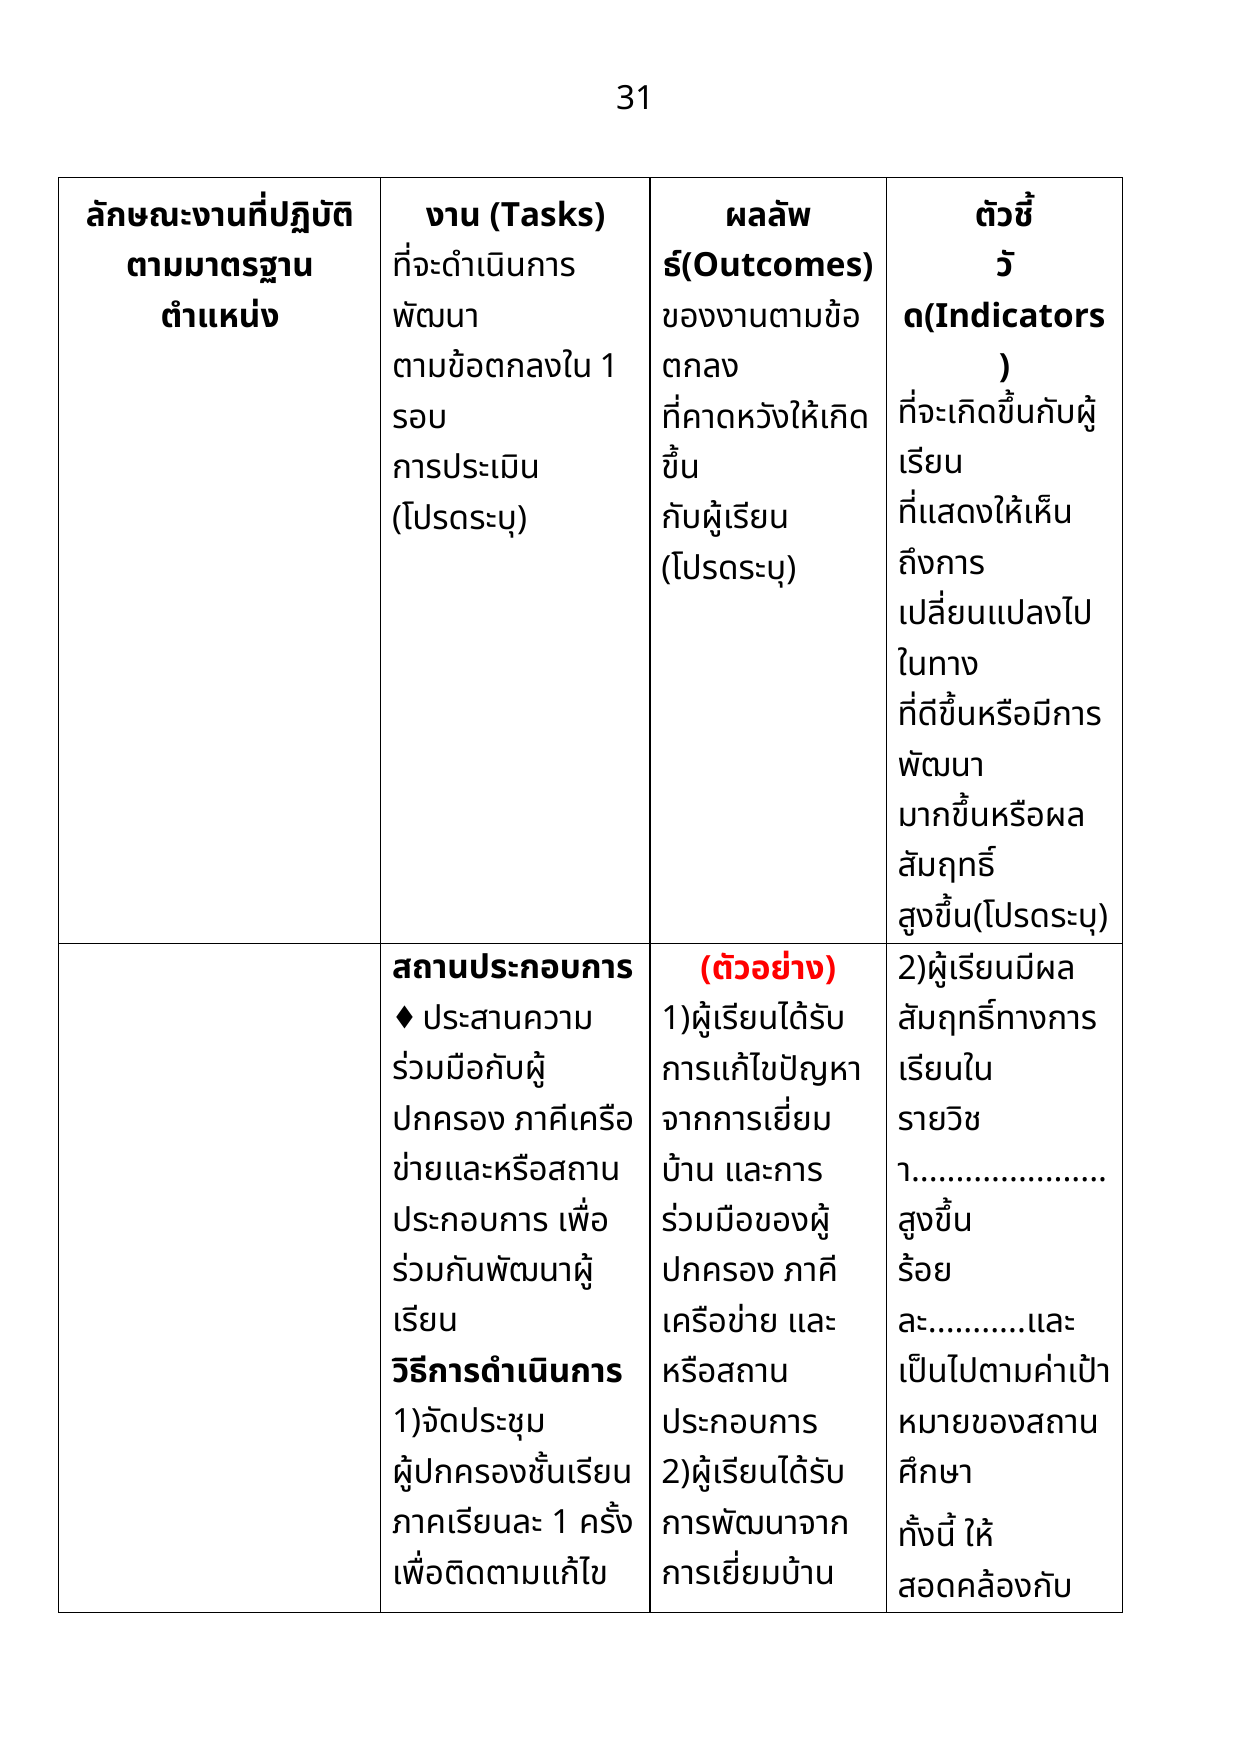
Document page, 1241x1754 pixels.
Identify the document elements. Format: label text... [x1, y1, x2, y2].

table_header ลักษณะงานที่ปฏิบัติ ตามมาตรฐานตำแหน่ง [59, 178, 380, 942]
table_header งาน (Tasks) ที่จะดำเนินการพัฒนา ตามข้อตกลงใน1 รอบ การประเมิน (โปรดระบุ) [381, 178, 649, 942]
table_header ผลลัพธ์(Outcomes) ของงานตามข้อตกลง ที่คาดหวังให้เกิดขึ้น กับผู้เรียน (โปรดระบุ) [651, 178, 886, 942]
table_cell 2.4 ประสานความร่วมมือกับผู้ปกครอง ภาคีเครือข่ายและหรือสถานประกอบการ ประสานความร่วมมือกับผู้ปกครอง ภาคีเครือข่ายและหรือสถานประกอบการ เพื่อร่วมกันพัฒนาผู้เรียน วิธีการดำเนินการ 1)จัดประชุม ผู้ปกครองชั้นเรียน ภาคเรียนละ 1 ครั้งเพื่อติดตามแก้ไขปัญหา ช่วยเหลือนักเรียนอย่างต่อเนื่อง 2) มีการเยี่ยมบ้านนักเรียนทุกภาคเรียน เพื่อติดตามแก้ไขปัญหา ช่วยเหลือนักเรียนอย่างต่อเนื่อง [381, 944, 649, 1612]
table_header ตัวชี้วัด(Indicators) ที่จะเกิดขึ้นกับผู้เรียน ที่แสดงให้เห็นถึงการเปลี่ยนแปลงไปในทาง ที่ดีขึ้นหรือมีการพัฒนา มากขึ้นหรือผลสัมฤทธิ์ สูงขึ้น(โปรดระบุ) [887, 178, 1122, 942]
table_cell 1)ผู้เรียนมีพัฒนา ด้าน............ดีขึ้น 2)ผู้เรียนมีผลสัมฤทธิ์ทางการเรียนในรายวิชา......................สูงขึ้น ร้อยละ...........และเป็นไปตามค่าเป้าหมายของสถานศึกษา ทั้งนี้ ให้สอดคล้องกับ งาน (Tasks) (ขึ้นอยู่กับบริบทของสถานศึกษาและธรรมชาติของวิชา) [887, 944, 1122, 1612]
table_cell [59, 944, 380, 1612]
table_cell จากวิธีการดำเนินการเกิดผลลัพธ์อะไรกับผู้เรียน (ตัวอย่าง) 1)ผู้เรียนได้รับการแก้ไขปัญหาจากการเยี่ยมบ้าน และการร่วมมือของผู้ปกครอง ภาคีเครือข่าย และหรือสถานประกอบการ 2)ผู้เรียนได้รับการพัฒนาจากการเยี่ยมบ้านและร่วมมือของผู้ปกครอง ภาคีเครือข่าย และหรือสถานประกอบการ [651, 944, 886, 1612]
